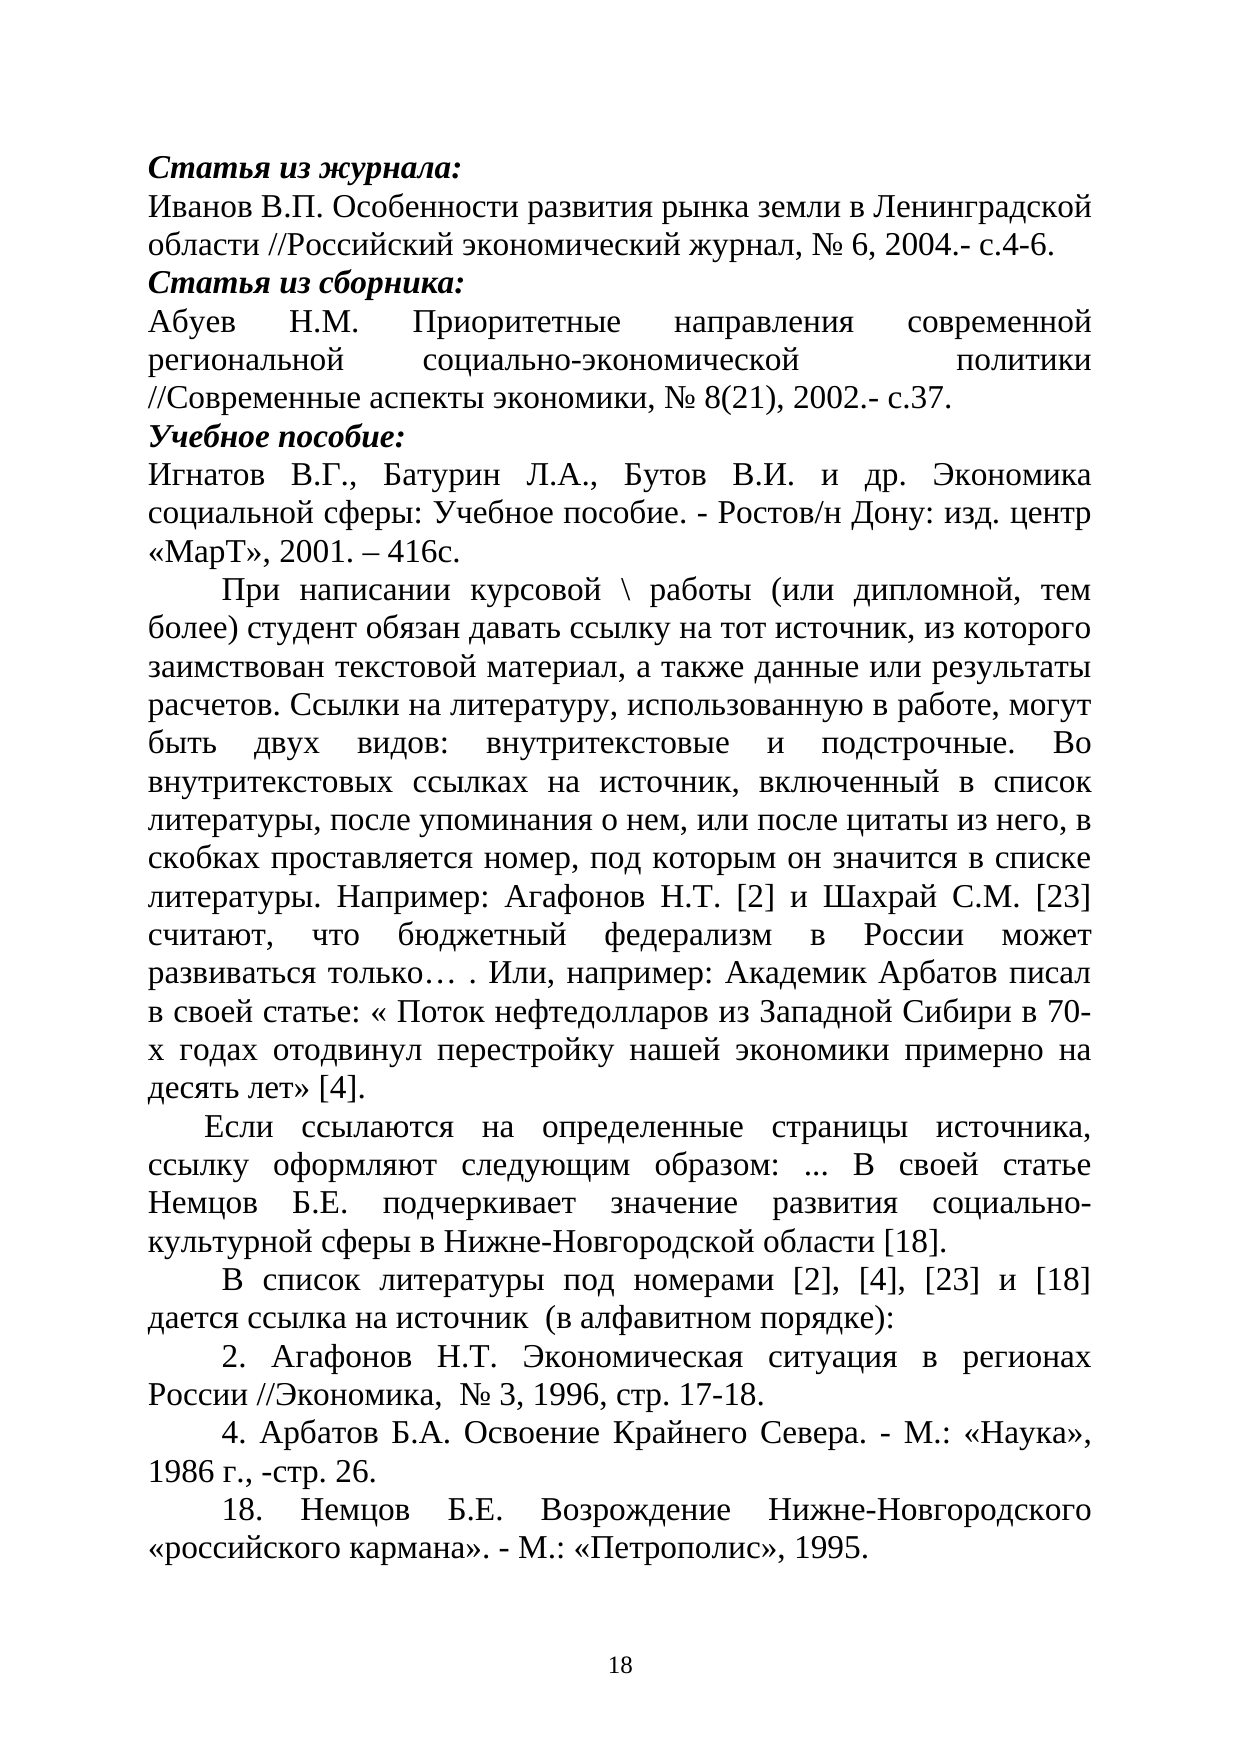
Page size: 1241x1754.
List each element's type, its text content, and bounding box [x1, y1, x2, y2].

subtitle Статья из журнала: [148, 148, 1092, 186]
subtitle При написании курсовой \ работы (или дипломной, тем более) студент обязан давать ссылку на тот источник, из которого заимствован текстовой материал, а также данные или результаты расчетов. Ссылки на литературу, использованную в работе, могут быть двух видов: внутритекстовые и подстрочные. Во внутритекстовых ссылках на источник, включенный в список литературы, после упоминания о нем, или после цитаты из него, в скобках проставляется номер, под которым он значится в списке литературы. Например: Агафонов Н.Т. [2] и Шахрай С.М. [23] считают, что бюджетный федерализм в России может развиваться только… . Или, например: Академик Арбатов писал в своей статье: « Поток нефтедолларов из Западной Сибири в 70-х годах отодвинул перестройку нашей экономики примерно на десять лет» [4]. [148, 569, 1092, 1106]
subtitle Игнатов В.Г., Батурин Л.А., Бутов В.И. и др. Экономика социальной сферы: Учебное пособие. - Ростов/н Дону: изд. центр «МарТ», 2001. – 416с. [148, 454, 1092, 569]
subtitle Статья из сборника: [148, 263, 1092, 301]
subtitle Иванов В.П. Особенности развития рынка земли в Ленинградской области //Российский экономический журнал, № 6, 2004.- с.4-6. [148, 186, 1092, 263]
subtitle 4. Арбатов Б.А. Освоение Крайнего Севера. - М.: «Наука», ., -стр. 26. [148, 1413, 1092, 1489]
subtitle Если ссылаются на определенные страницы источника, ссылку оформляют следующим образом: ... В своей статье Немцов Б.Е. подчеркивает значение развития социально-культурной сферы в Нижне-Новгородской области [18]. [148, 1106, 1092, 1259]
subtitle 18. Немцов Б.Е. Возрождение Нижне-Новгородского «российского кармана». - М.: «Петрополис», 1995. [148, 1489, 1092, 1566]
subtitle 2. Агафонов Н.Т. Экономическая ситуация в регионах России //Экономика, № 3, 1996, стр. 17-18. [148, 1336, 1092, 1413]
subtitle Абуев Н.М. Приоритетные направления современной региональной социально-экономической политики //Современные аспекты экономики, № 8(21), 2002.- с.37. [148, 301, 1092, 416]
subtitle В список литературы под номерами [2], [4], [23] и [18] дается ссылка на источник (в алфавитном порядке): [148, 1259, 1092, 1336]
subtitle Учебное пособие: [148, 416, 1092, 454]
